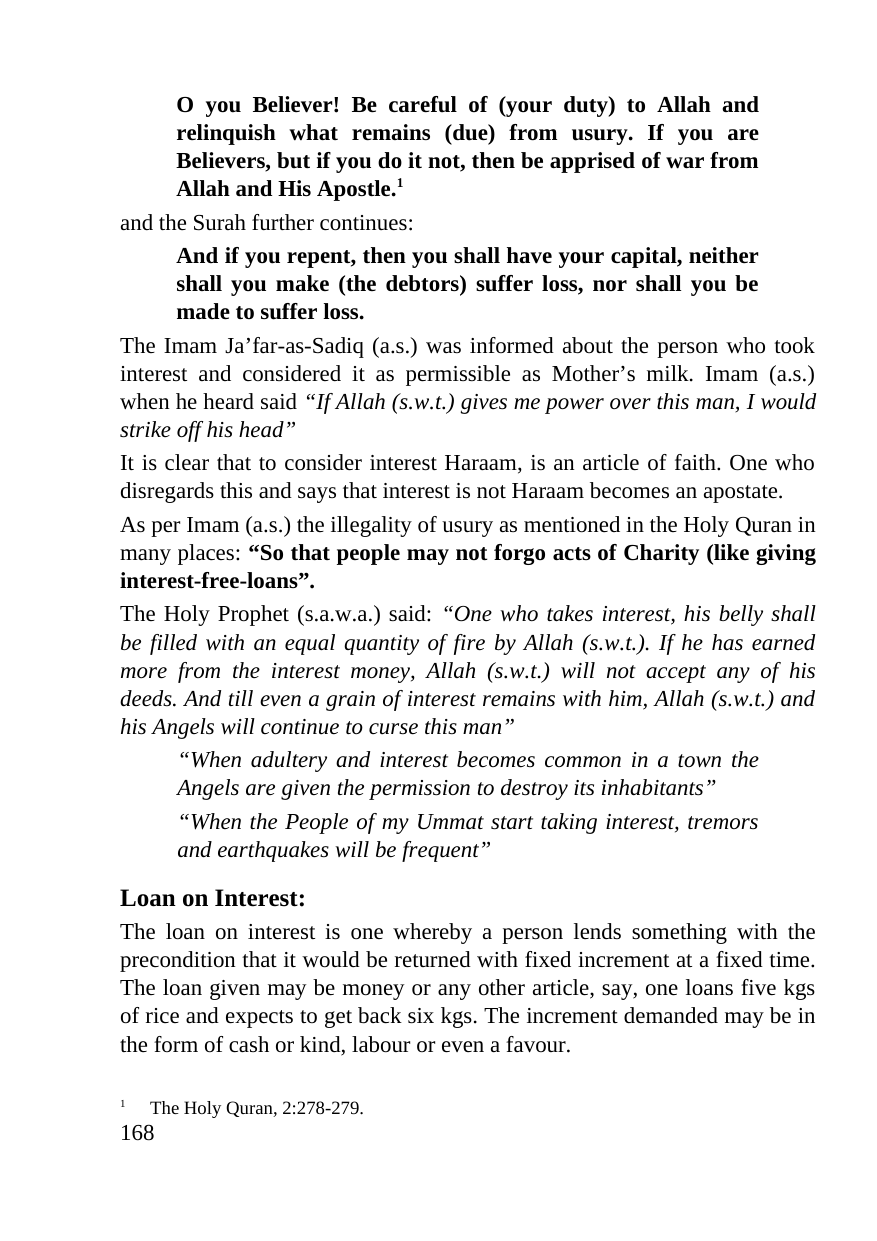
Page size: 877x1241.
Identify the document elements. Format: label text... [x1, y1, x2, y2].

text “When adultery and interest becomes common in a town the Angels are given the permission to destroy its inhabitants” [177, 745, 760, 801]
text And if you repent, then you shall have your capital, neither shall you make (the debtors) suffer loss, nor shall you be made to suffer loss. [176, 241, 760, 325]
text The loan on interest is one whereby a person lends something with the precondition that it would be returned with fixed increment at a fixed time. The loan given may be money or any other article, say, one loans five kgs of rice and expects to get back six kgs. The increment demanded may be in the form of cash or kind, labour or even a favour. [120, 917, 817, 1058]
text The Holy Prophet (s.a.w.a.) said: “One who takes interest, his belly shall be filled with an equal quantity of fire by Allah (s.w.t.). If he has earned more from the interest money, Allah (s.w.t.) will not accept any of his deeds. And till even a grain of interest remains with him, Allah (s.w.t.) and his Angels will continue to curse this man” [120, 599, 817, 740]
text and the Surah further continues: [120, 208, 817, 236]
subtitle Loan on Interest: [120, 884, 817, 912]
text The Imam Ja’far-as-Sadiq (a.s.) was informed about the person who took interest and considered it as permissible as Mother’s milk. Imam (a.s.) when he heard said “If Allah (s.w.t.) gives me power over this man, I would strike off his head” [120, 331, 817, 443]
text As per Imam (a.s.) the illegality of usury as mentioned in the Holy Quran in many places: “So that people may not forgo acts of Charity (like giving interest-free-loans”. [120, 510, 817, 594]
text “When the People of my Ummat start taking interest, tremors and earthquakes will be frequent” [177, 807, 760, 863]
text It is clear that to consider interest Haraam, is an article of faith. One who disregards this and says that interest is not Haraam becomes an apostate. [120, 448, 817, 504]
text O you Believer! Be careful of (your duty) to Allah and relinquish what remains (due) from usury. If you are Believers, but if you do it not, then be apprised of war from Allah and His Apostle. [176, 90, 760, 202]
